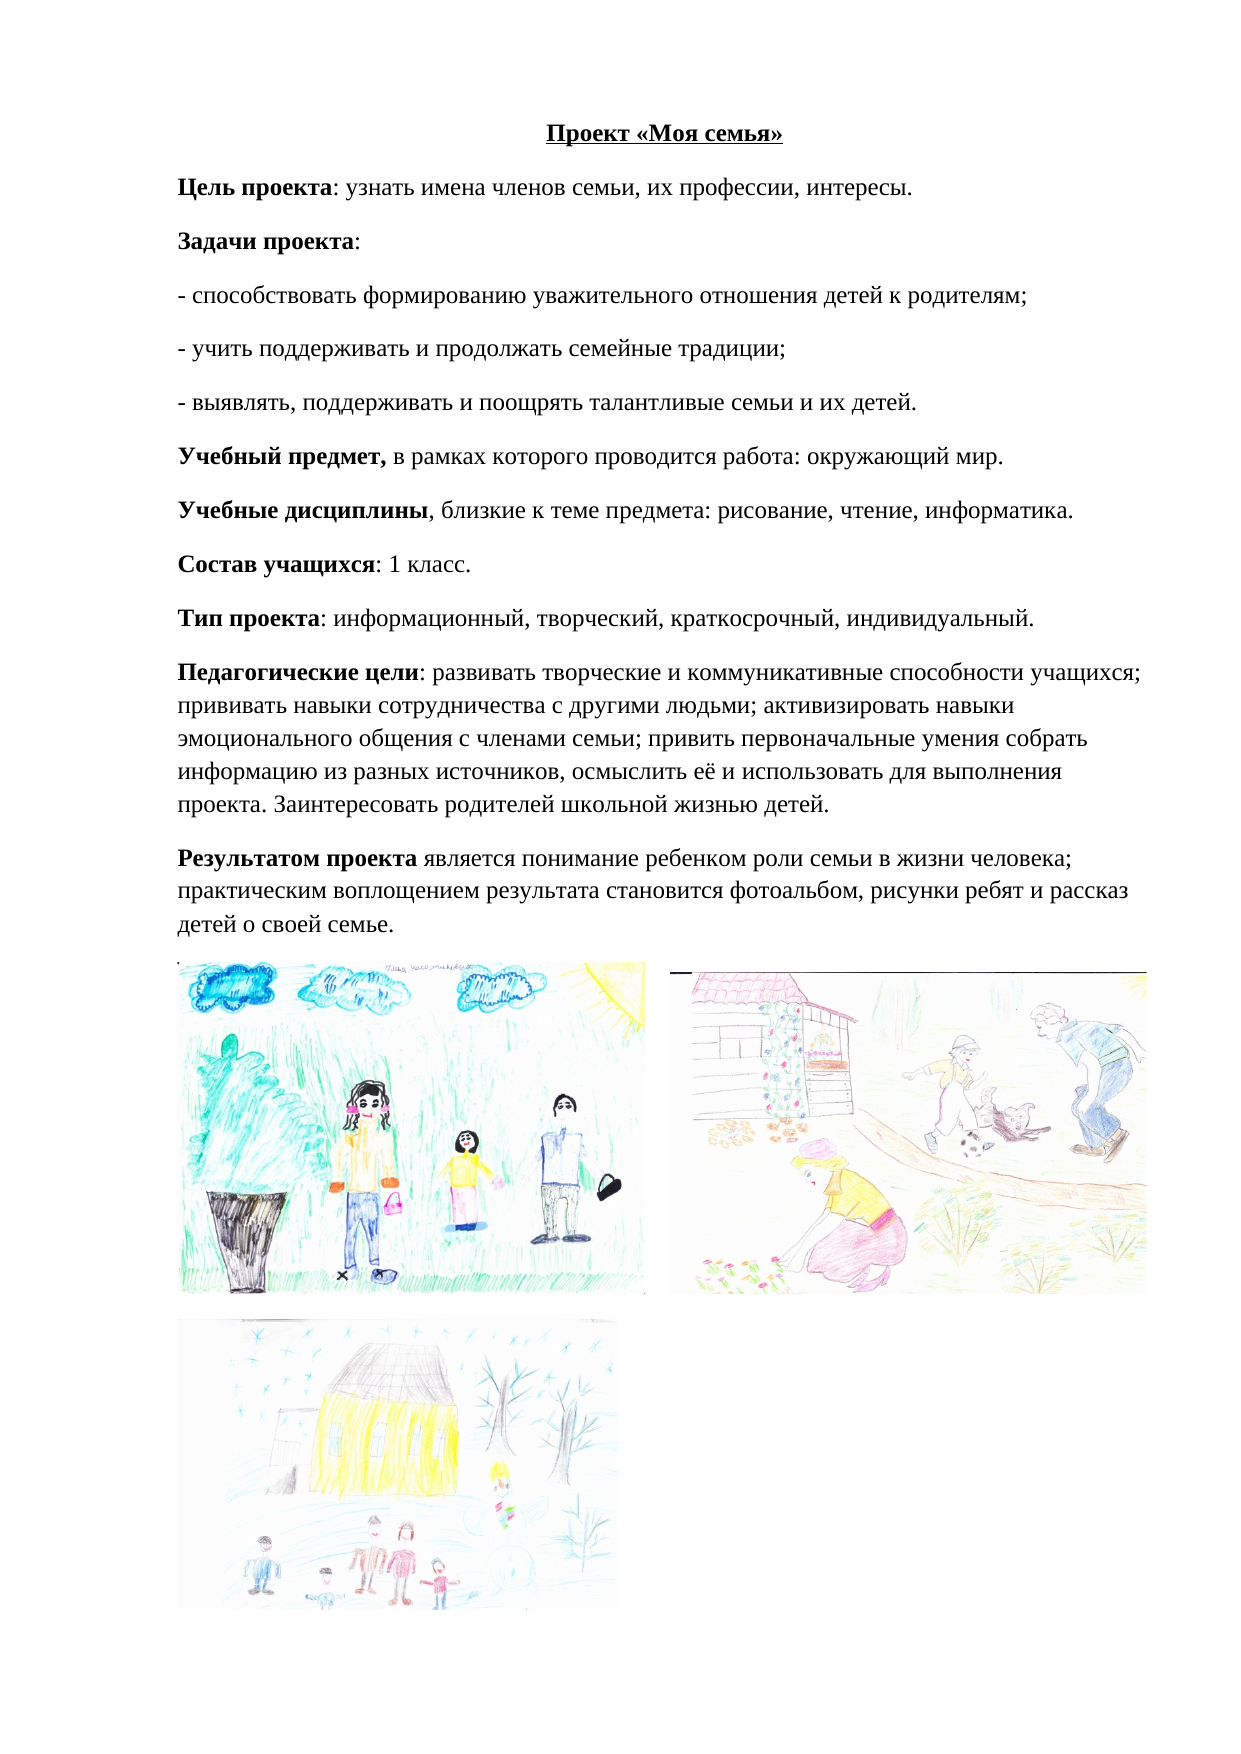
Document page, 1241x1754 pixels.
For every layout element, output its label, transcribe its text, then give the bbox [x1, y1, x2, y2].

text - учить поддерживать и продолжать семейные традиции; [177, 333, 1152, 362]
picture [670, 972, 1147, 1294]
picture [177, 962, 645, 1294]
text Учебные дисциплины, близкие к теме предмета: рисование, чтение, информатика. [177, 495, 1152, 524]
text Педагогические цели: развивать творческие и коммуникативные способности учащихся; прививать навыки сотрудничества с другими людьми; активизировать навыки эмоционального общения с членами семьи; привить первоначальные умения собрать информацию из разных источников, осмыслить её и использовать для выполнения проекта. Заинтересовать родителей школьной жизнью детей. [177, 657, 1152, 817]
text Состав учащихся: 1 класс. [177, 549, 1152, 578]
text - выявлять, поддерживать и поощрять талантливые семьи и их детей. [177, 387, 1152, 416]
text - способствовать формированию уважительного отношения детей к родителям; [177, 280, 1152, 308]
text Задачи проекта: [177, 226, 1152, 254]
text Проект «Моя семья» [177, 118, 1152, 147]
text Учебный предмет, в рамках которого проводится работа: окружающий мир. [177, 441, 1152, 470]
text Результатом проекта является понимание ребенком роли семьи в жизни человека; практическим воплощением результата становится фотоальбом, рисунки ребят и рассказ детей о своей семье. [177, 843, 1152, 937]
picture [177, 1319, 619, 1610]
text Тип проекта: информационный, творческий, краткосрочный, индивидуальный. [177, 603, 1152, 632]
text Цель проекта: узнать имена членов семьи, их профессии, интересы. [177, 172, 1152, 201]
